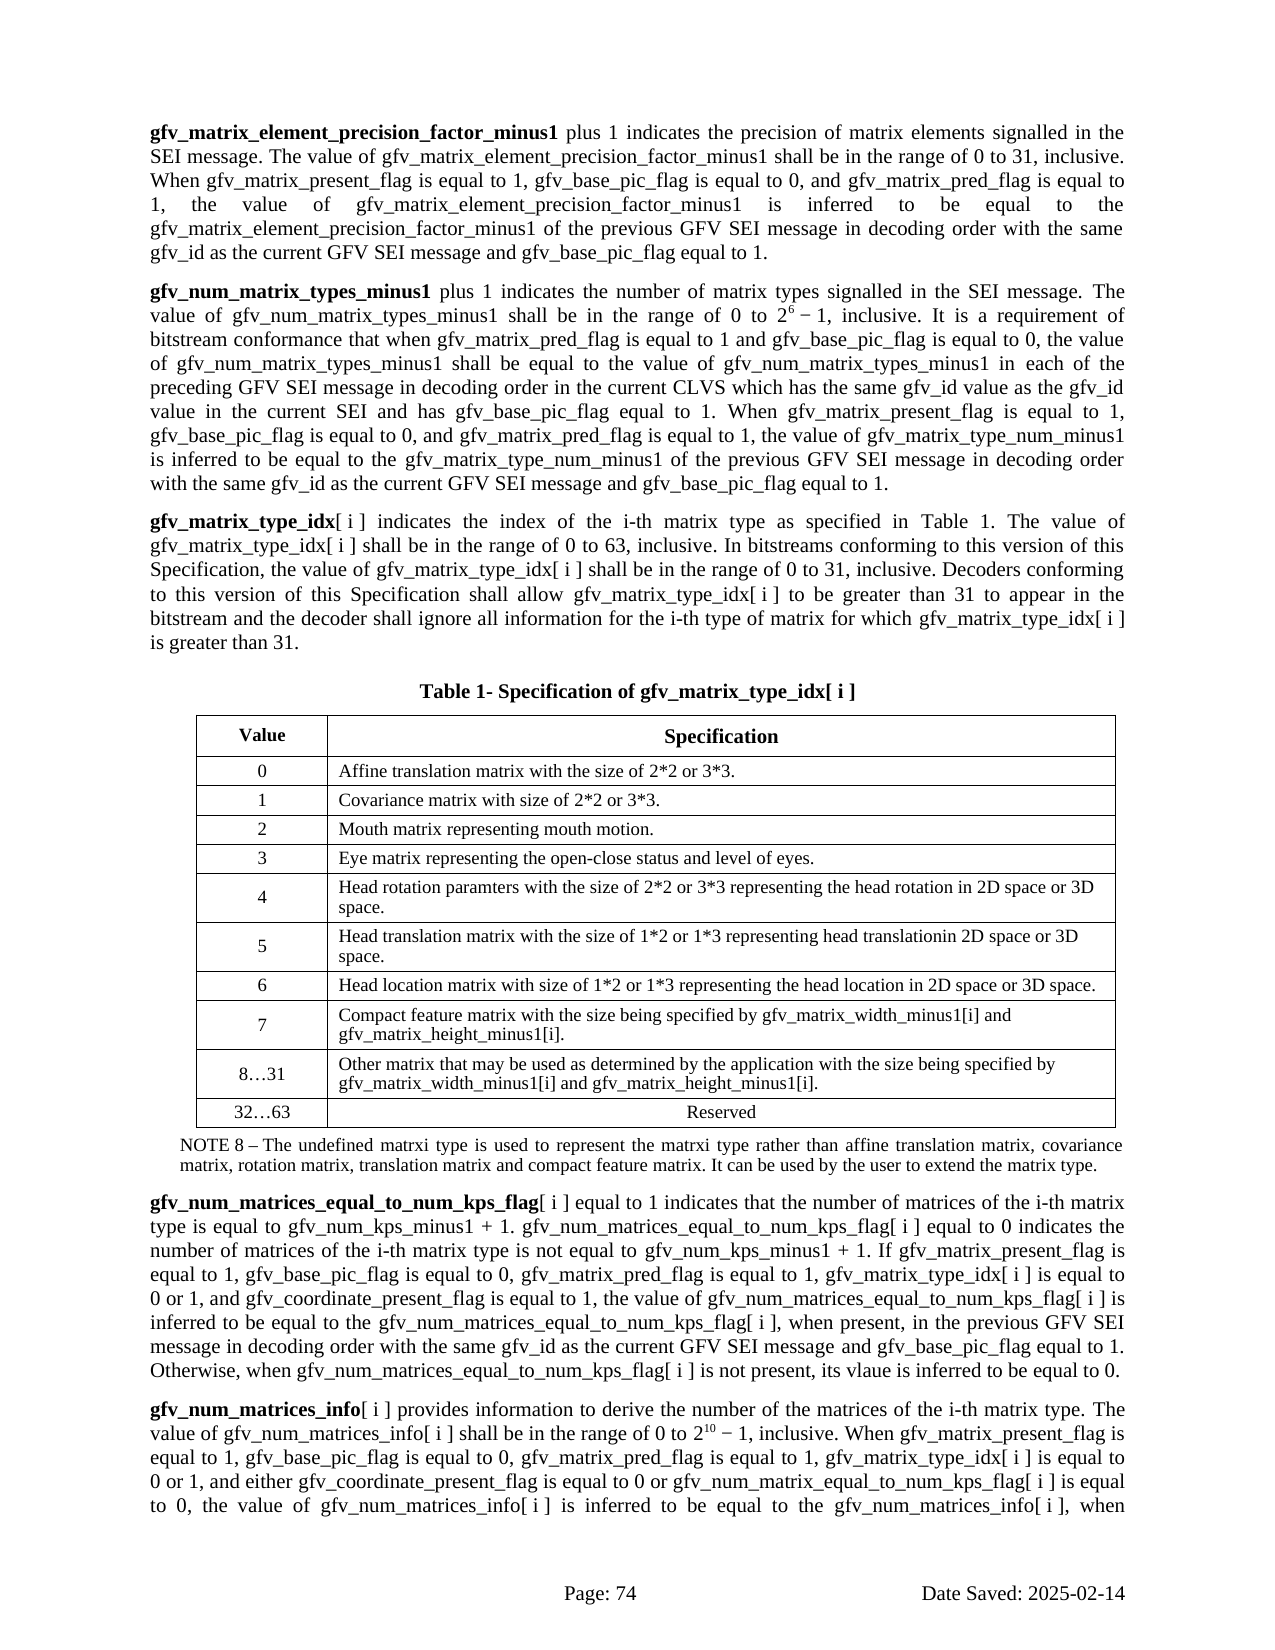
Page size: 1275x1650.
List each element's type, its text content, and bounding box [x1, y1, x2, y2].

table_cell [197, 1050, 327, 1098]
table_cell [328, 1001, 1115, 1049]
table_cell 0 [197, 757, 327, 785]
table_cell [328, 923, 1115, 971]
text gfv_num_matrix_types_minus1 plus 1 indicates the number of matrix types signalled in the SEI message. The value of gfv_num_matrix_types_minus1 shall be in the range of 0 to 26 − 1, inclusive. It is a requirement of bitstream conformance that when gfv_matrix_pred_flag is equal to 1 and gfv_base_pic_flag is equal to 0, the value of gfv_num_matrix_types_minus1 shall be equal to the value of gfv_num_matrix_types_minus1 in each of the preceding GFV SEI message in decoding order in the current CLVS which has the same gfv_id value as the gfv_id value in the current SEI and has gfv_base_pic_flag equal to 1. When gfv_matrix_present_flag is equal to 1, gfv_base_pic_flag is equal to 0, and gfv_matrix_pred_flag is equal to 1, the value of gfv_matrix_type_num_minus1 is inferred to be equal to the gfv_matrix_type_num_minus1 of the previous GFV SEI message in decoding order with the same gfv_id as the current GFV SEI message and gfv_base_pic_flag equal to 1. [150, 278, 1125, 495]
table_cell Affine translation matrix with the size of 2*2 or 3*3. [328, 757, 1115, 785]
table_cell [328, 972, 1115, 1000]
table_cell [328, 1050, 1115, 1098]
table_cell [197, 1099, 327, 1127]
text Table 1- Specification of gfv_matrix_type_idx[ i ] [150, 679, 1125, 703]
table_header Value [197, 716, 327, 756]
table_cell 2 [197, 816, 327, 844]
table_cell Mouth matrix representing mouth motion. [328, 816, 1115, 844]
text NOTE 8 – The undefined matrxi type is used to represent the matrxi type rather than affine translation matrix, covariance matrix, rotation matrix, translation matrix and compact feature matrix. It can be used by the user to extend the matrix type. [179, 1134, 1125, 1176]
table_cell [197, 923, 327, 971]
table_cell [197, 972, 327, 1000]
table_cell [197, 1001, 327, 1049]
text gfv_num_matrices_equal_to_num_kps_flag[ i ] equal to 1 indicates that the number of matrices of the i-th matrix type is equal to gfv_num_kps_minus1 + 1. gfv_num_matrices_equal_to_num_kps_flag[ i ] equal to 0 indicates the number of matrices of the i-th matrix type is not equal to gfv_num_kps_minus1 + 1. If gfv_matrix_present_flag is equal to 1, gfv_base_pic_flag is equal to 0, gfv_matrix_pred_flag is equal to 1, gfv_matrix_type_idx[ i ] is equal to 0 or 1, and gfv_coordinate_present_flag is equal to 1, the value of gfv_num_matrices_equal_to_num_kps_flag[ i ] is inferred to be equal to the gfv_num_matrices_equal_to_num_kps_flag[ i ], when present, in the previous GFV SEI message in decoding order with the same gfv_id as the current GFV SEI message and gfv_base_pic_flag equal to 1. Otherwise, when gfv_num_matrices_equal_to_num_kps_flag[ i ] is not present, its vlaue is inferred to be equal to 0. [150, 1190, 1125, 1382]
text gfv_matrix_element_precision_factor_minus1 plus 1 indicates the precision of matrix elements signalled in the SEI message. The value of gfv_matrix_element_precision_factor_minus1 shall be in the range of 0 to 31, inclusive. When gfv_matrix_present_flag is equal to 1, gfv_base_pic_flag is equal to 0, and gfv_matrix_pred_flag is equal to 1, the value of gfv_matrix_element_precision_factor_minus1 is inferred to be equal to the gfv_matrix_element_precision_factor_minus1 of the previous GFV SEI message in decoding order with the same gfv_id as the current GFV SEI message and gfv_base_pic_flag equal to 1. [150, 120, 1125, 264]
table_cell 1 [197, 786, 327, 814]
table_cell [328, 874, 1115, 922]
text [150, 1397, 1125, 1517]
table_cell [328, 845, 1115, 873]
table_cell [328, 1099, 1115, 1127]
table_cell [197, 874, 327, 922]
table_cell Covariance matrix with size of 2*2 or 3*3. [328, 786, 1115, 814]
text gfv_matrix_type_idx[ i ] indicates the index of the i-th matrix type as specified in Table 1. The value of gfv_matrix_type_idx[ i ] shall be in the range of 0 to 63, inclusive. In bitstreams conforming to this version of this Specification, the value of gfv_matrix_type_idx[ i ] shall be in the range of 0 to 31, inclusive. Decoders conforming to this version of this Specification shall allow gfv_matrix_type_idx[ i ] to be greater than 31 to appear in the bitstream and the decoder shall ignore all information for the i-th type of matrix for which gfv_matrix_type_idx[ i ] is greater than 31. [150, 509, 1125, 654]
table_cell 3 [197, 845, 327, 873]
table_header Specification [328, 716, 1115, 756]
